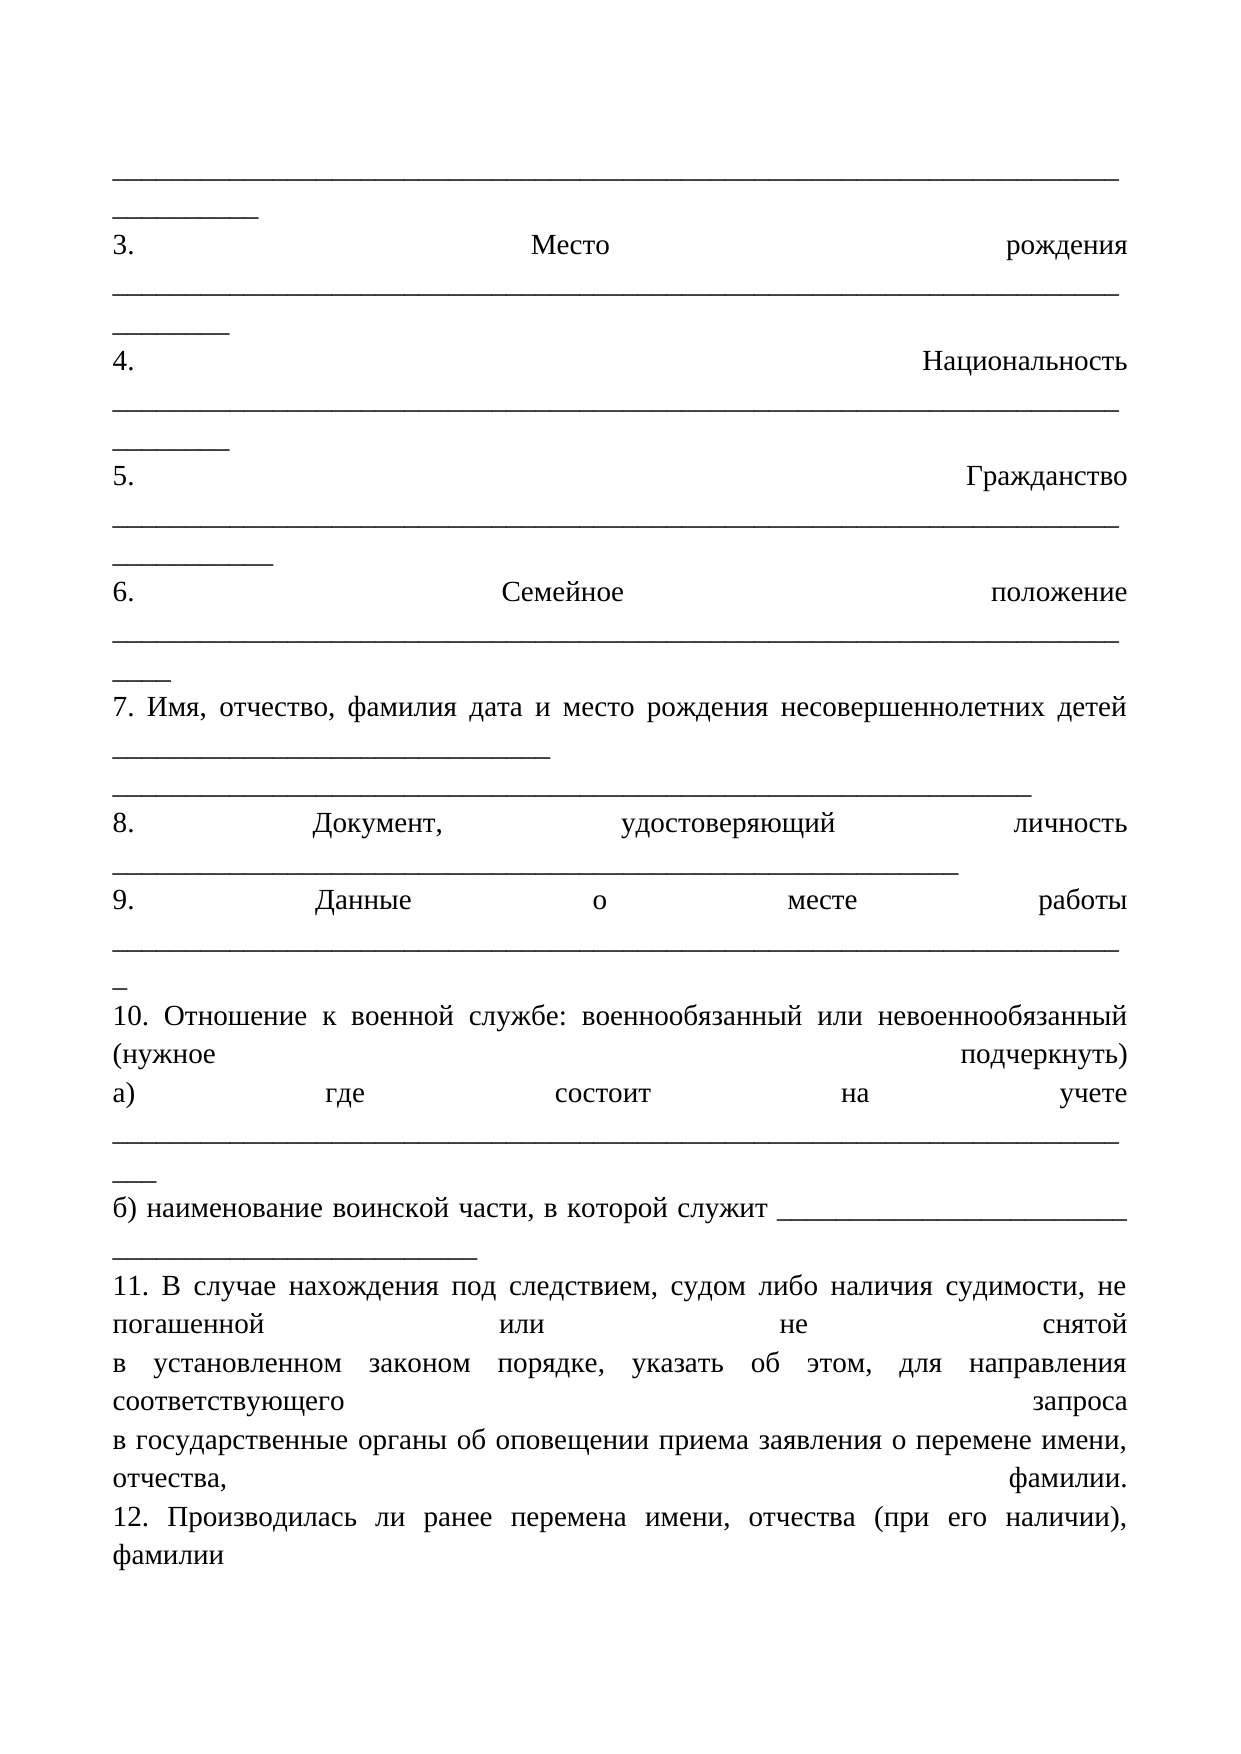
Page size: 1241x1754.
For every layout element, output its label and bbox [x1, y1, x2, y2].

text [112, 150, 1128, 1571]
